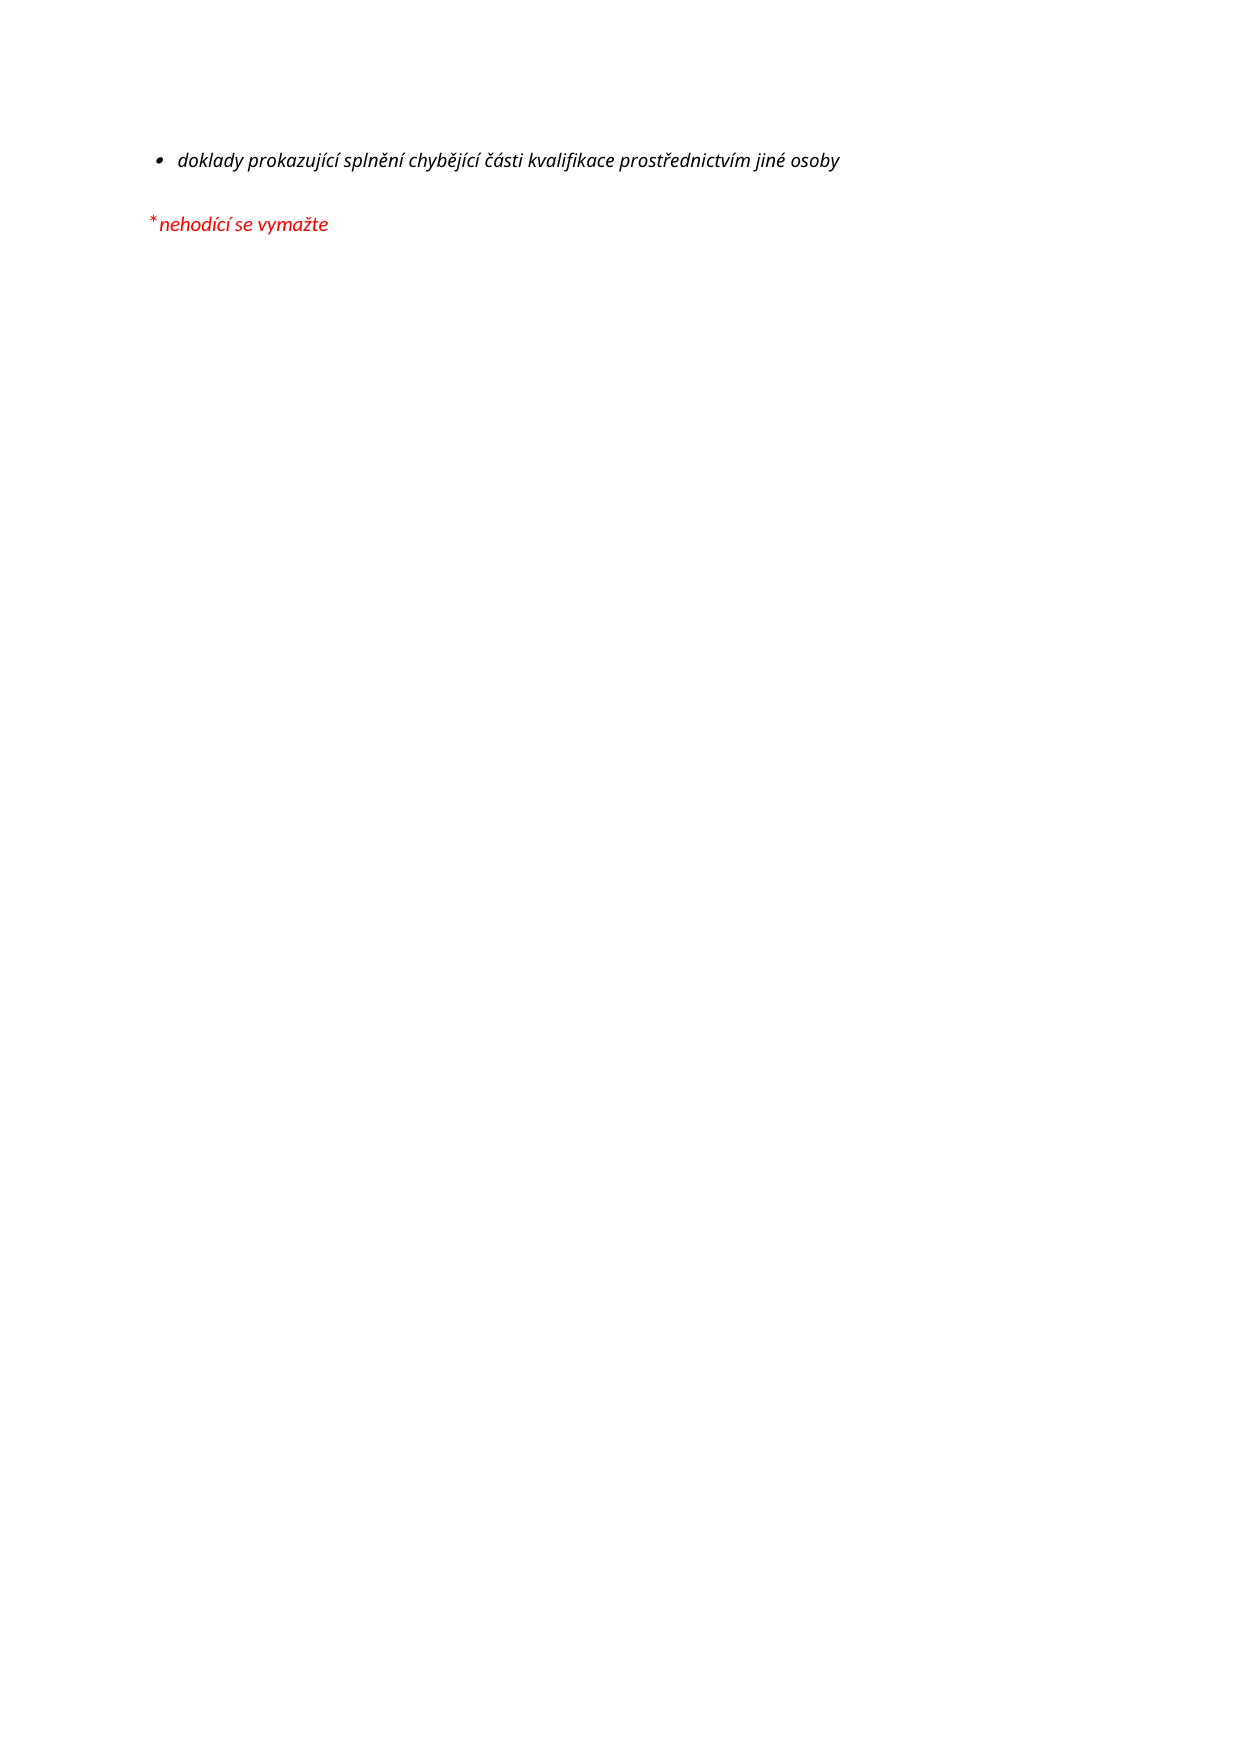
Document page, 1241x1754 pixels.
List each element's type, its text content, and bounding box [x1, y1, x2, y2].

text *nehodící se vymažte [148, 209, 1093, 237]
list doklady prokazující splnění chybějící části kvalifikace prostřednictvím jiné osoby [154, 148, 1093, 173]
